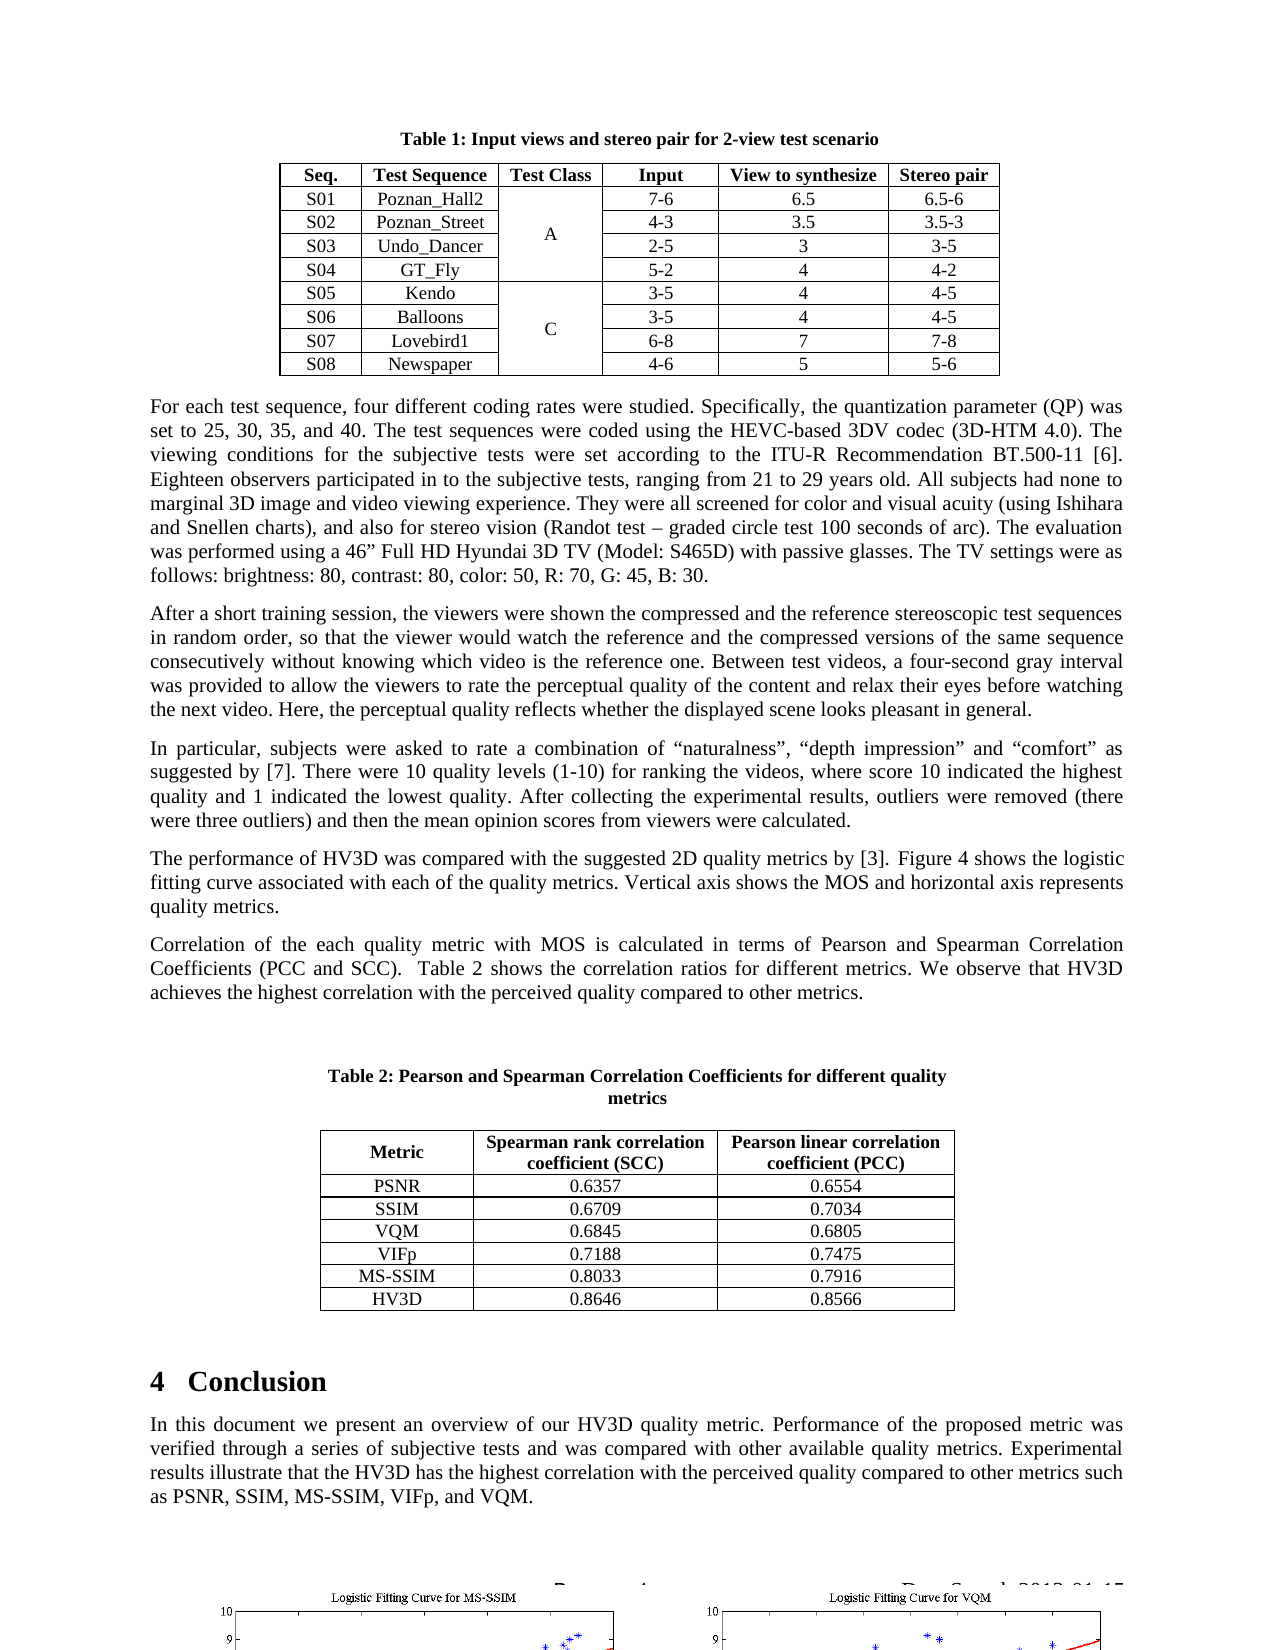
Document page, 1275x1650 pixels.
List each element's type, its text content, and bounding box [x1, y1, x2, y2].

text In this document we present an overview of our HV3D quality metric. Performance of the proposed metric was verified through a series of subjective tests and was compared with other available quality metrics. Experimental results illustrate that the HV3D has the highest correlation with the perceived quality compared to other metrics such as PSNR, SSIM, MS-SSIM, VIFp, and VQM. [150, 1412, 1125, 1508]
text Correlation of the each quality metric with MOS is calculated in terms of Pearson and Spearman Correlation Coefficients (PCC and SCC). Table 2 shows the correlation ratios for different metrics. We observe that HV3D achieves the highest correlation with the perceived quality compared to other metrics. [150, 932, 1125, 1004]
text For each test sequence, four different coding rates were studied. Specifically, the quantization parameter (QP) was set to 25, 30, 35, and 40. The test sequences were coded using the HEVC-based 3DV codec (3D-HTM 4.0). The viewing conditions for the subjective tests were set according to the ITU-R Recommendation BT.500-11 [6]. Eighteen observers participated in to the subjective tests, ranging from 21 to 29 years old. All subjects had none to marginal 3D image and video viewing experience. They were all screened for color and visual acuity (using Ishihara and Snellen charts), and also for stereo vision (Randot test – graded circle test 100 seconds of arc). The evaluation was performed using a 46” Full HD Hyundai 3D TV (Model: S465D) with passive glasses. The TV settings were as follows: brightness: 80, contrast: 80, color: 50, R: 70, G: 45, B: 30. [150, 90, 1125, 587]
text After a short training session, the viewers were shown the compressed and the reference stereoscopic test sequences in random order, so that the viewer would watch the reference and the compressed versions of the same sequence consecutively without knowing which video is the reference one. Between test videos, a four-second gray interval was provided to allow the viewers to rate the perceptual quality of the content and relax their eyes before watching the next video. Here, the perceptual quality reflects whether the displayed scene looks pleasant in general. [150, 601, 1125, 721]
text In particular, subjects were asked to rate a combination of “naturalness”, “depth impression” and “comfort” as suggested by [7]. There were 10 quality levels (1-10) for ranking the videos, where score 10 indicated the highest quality and 1 indicated the lowest quality. After collecting the experimental results, outliers were removed (there were three outliers) and then the mean opinion scores from viewers were calculated. [150, 735, 1125, 832]
text The performance of HV3D was compared with the suggested 2D quality metrics by [3]. Figure 4 shows the logistic fitting curve associated with each of the quality metrics. Vertical axis shows the MOS and horizontal axis represents quality metrics. [150, 846, 1125, 918]
subtitle Conclusion [150, 1065, 1125, 1397]
picture [172, 1585, 1146, 1650]
